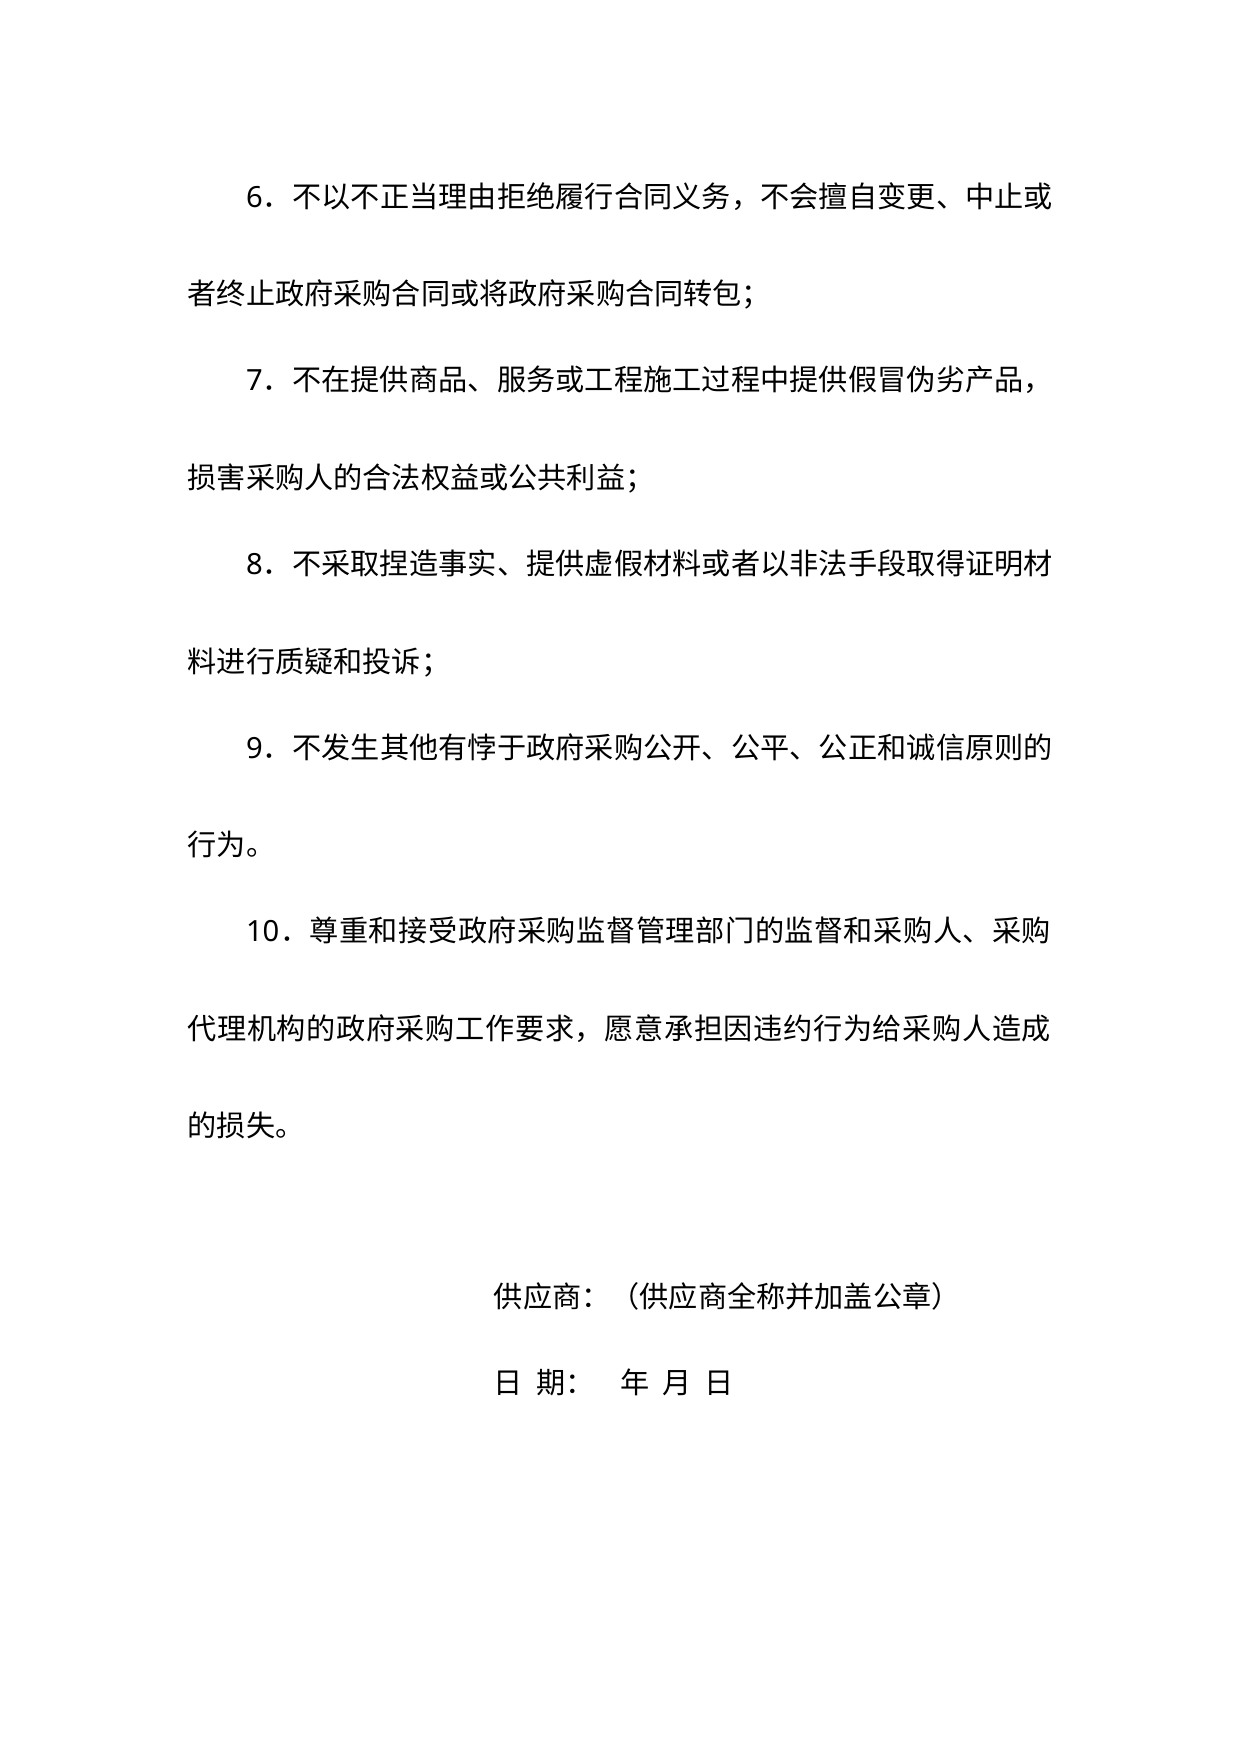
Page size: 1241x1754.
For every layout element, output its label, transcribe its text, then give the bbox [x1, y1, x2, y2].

text 日 期： 年 月 日 [187, 1349, 1053, 1414]
text 供应商：（供应商全称并加盖公章） [187, 1262, 1053, 1327]
text 7．不在提供商品、服务或工程施工过程中提供假冒伪劣产品，损害采购人的合法权益或公共利益； [187, 346, 1053, 508]
text 6．不以不正当理由拒绝履行合同义务，不会擅自变更、中止或者终止政府采购合同或将政府采购合同转包； [187, 162, 1053, 324]
text 9．不发生其他有悖于政府采购公开、公平、公正和诚信原则的行为。 [187, 713, 1053, 875]
text 10．尊重和接受政府采购监督管理部门的监督和采购人、采购代理机构的政府采购工作要求，愿意承担因违约行为给采购人造成的损失。 [187, 897, 1053, 1157]
text 8．不采取捏造事实、提供虚假材料或者以非法手段取得证明材料进行质疑和投诉； [187, 529, 1053, 692]
